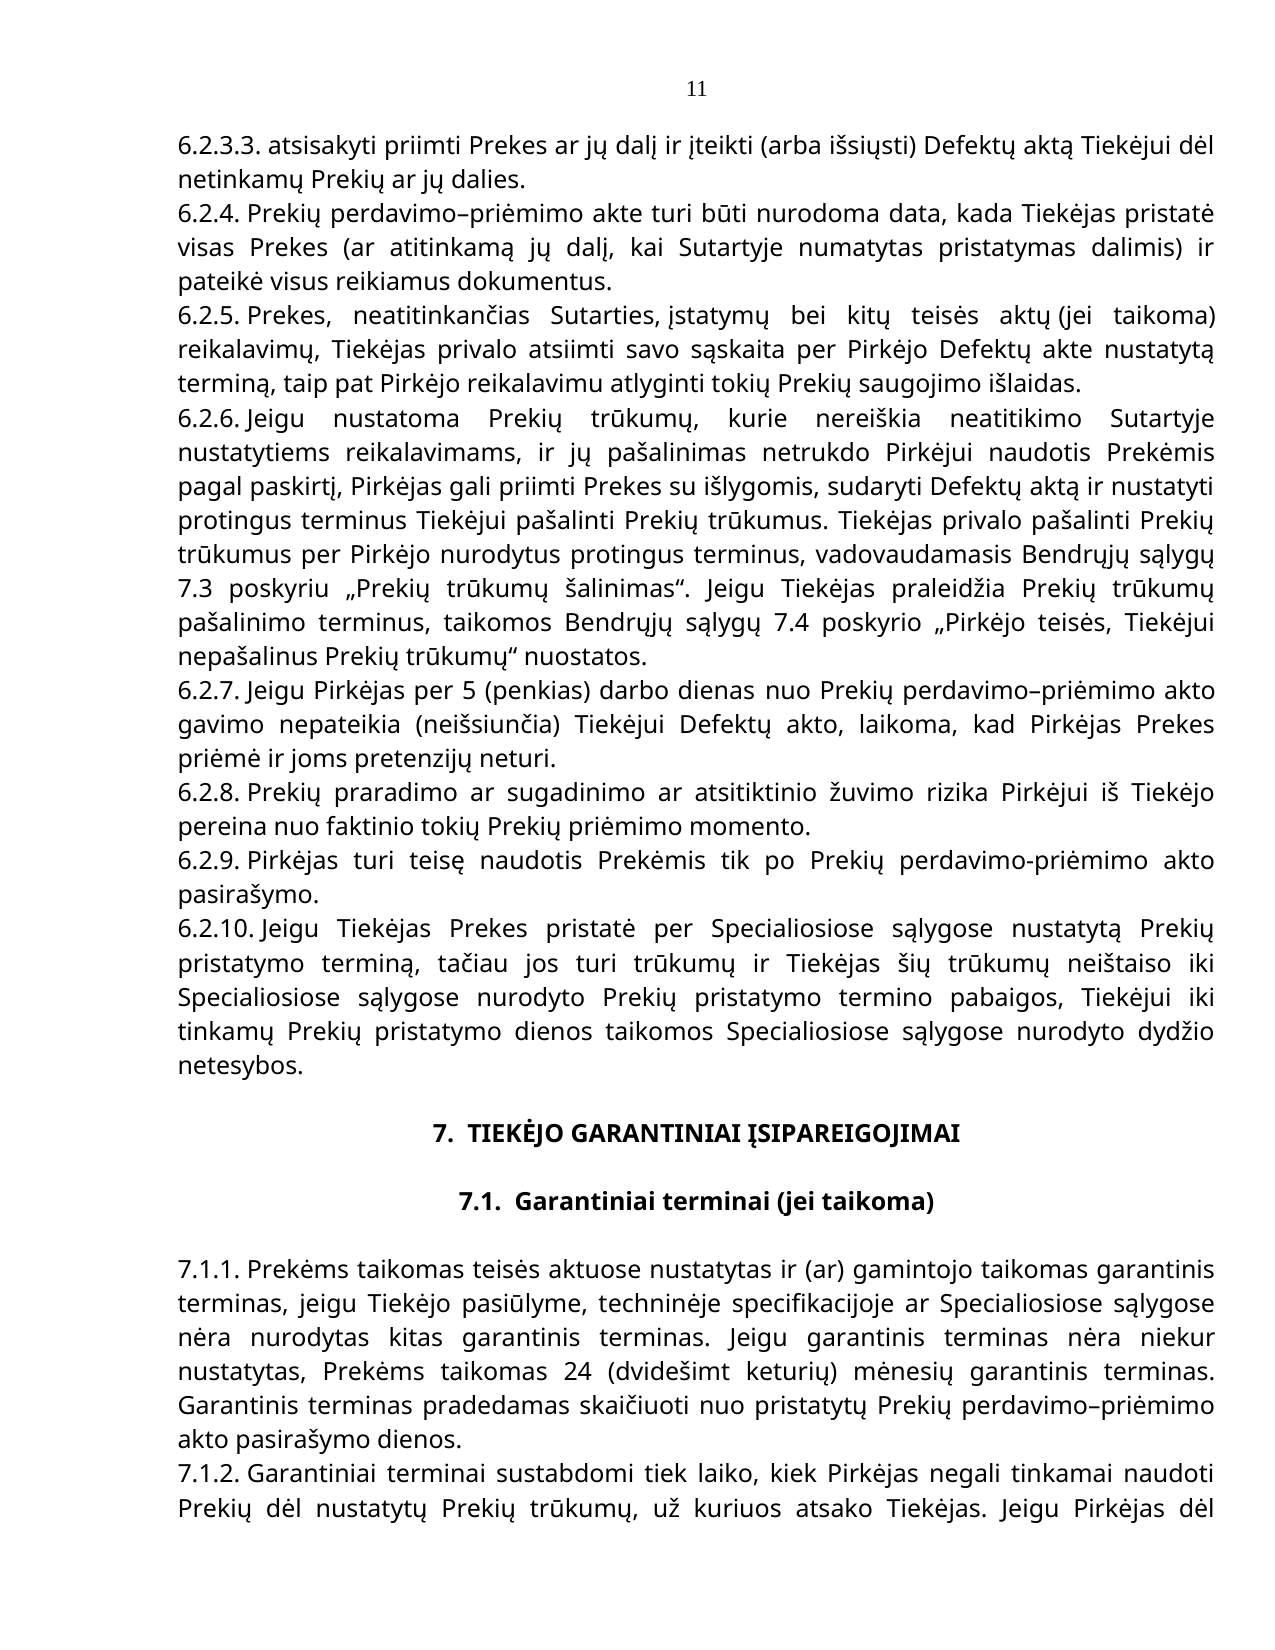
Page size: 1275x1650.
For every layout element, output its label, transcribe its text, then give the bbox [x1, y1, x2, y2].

text 6.2.6. Jeigu nustatoma Prekių trūkumų, kurie nereiškia neatitikimo Sutartyje nustatytiems reikalavimams, ir jų pašalinimas netrukdo Pirkėjui naudotis Prekėmis pagal paskirtį, Pirkėjas gali priimti Prekes su išlygomis, sudaryti Defektų aktą ir nustatyti protingus terminus Tiekėjui pašalinti Prekių trūkumus. Tiekėjas privalo pašalinti Prekių trūkumus per Pirkėjo nurodytus protingus terminus, vadovaudamasis Bendrųjų sąlygų 7.3 poskyriu „Prekių trūkumų šalinimas“. Jeigu Tiekėjas praleidžia Prekių trūkumų pašalinimo terminus, taikomos Bendrųjų sąlygų 7.4 poskyrio „Pirkėjo teisės, Tiekėjui nepašalinus Prekių trūkumų“ nuostatos. [177, 400, 1216, 673]
text 6.2.5. Prekes, neatitinkančias Sutarties, įstatymų bei kitų teisės aktų (jei taikoma) reikalavimų, Tiekėjas privalo atsiimti savo sąskaita per Pirkėjo Defektų akte nustatytą terminą, taip pat Pirkėjo reikalavimu atlyginti tokių Prekių saugojimo išlaidas. [177, 298, 1216, 400]
text 6.2.7. Jeigu Pirkėjas per 5 (penkias) darbo dienas nuo Prekių perdavimo–priėmimo akto gavimo nepateikia (neišsiunčia) Tiekėjui Defektų akto, laikoma, kad Pirkėjas Prekes priėmė ir joms pretenzijų neturi. [177, 673, 1216, 775]
text 7.1. Garantiniai terminai (jei taikoma) [177, 1184, 1216, 1218]
text 7. TIEKĖJO GARANTINIAI ĮSIPAREIGOJIMAI [177, 1116, 1216, 1149]
text 6.2.3.3. atsisakyti priimti Prekes ar jų dalį ir įteikti (arba išsiųsti) Defektų aktą Tiekėjui dėl netinkamų Prekių ar jų dalies. [177, 128, 1216, 196]
text 6.2.10. Jeigu Tiekėjas Prekes pristatė per Specialiosiose sąlygose nustatytą Prekių pristatymo terminą, tačiau jos turi trūkumų ir Tiekėjas šių trūkumų neištaiso iki Specialiosiose sąlygose nurodyto Prekių pristatymo termino pabaigos, Tiekėjui iki tinkamų Prekių pristatymo dienos taikomos Specialiosiose sąlygose nurodyto dydžio netesybos. [177, 911, 1216, 1081]
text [177, 1456, 1216, 1524]
text 7.1.1. Prekėms taikomas teisės aktuose nustatytas ir (ar) gamintojo taikomas garantinis terminas, jeigu Tiekėjo pasiūlyme, techninėje specifikacijoje ar Specialiosiose sąlygose nėra nurodytas kitas garantinis terminas. Jeigu garantinis terminas nėra niekur nustatytas, Prekėms taikomas 24 (dvidešimt keturių) mėnesių garantinis terminas. Garantinis terminas pradedamas skaičiuoti nuo pristatytų Prekių perdavimo–priėmimo akto pasirašymo dienos. [177, 1252, 1216, 1456]
text 6.2.8. Prekių praradimo ar sugadinimo ar atsitiktinio žuvimo rizika Pirkėjui iš Tiekėjo pereina nuo faktinio tokių Prekių priėmimo momento. [177, 775, 1216, 843]
text 6.2.9. Pirkėjas turi teisę naudotis Prekėmis tik po Prekių perdavimo-priėmimo akto pasirašymo. [177, 843, 1216, 911]
text 6.2.4. Prekių perdavimo–priėmimo akte turi būti nurodoma data, kada Tiekėjas pristatė visas Prekes (ar atitinkamą jų dalį, kai Sutartyje numatytas pristatymas dalimis) ir pateikė visus reikiamus dokumentus. [177, 196, 1216, 298]
